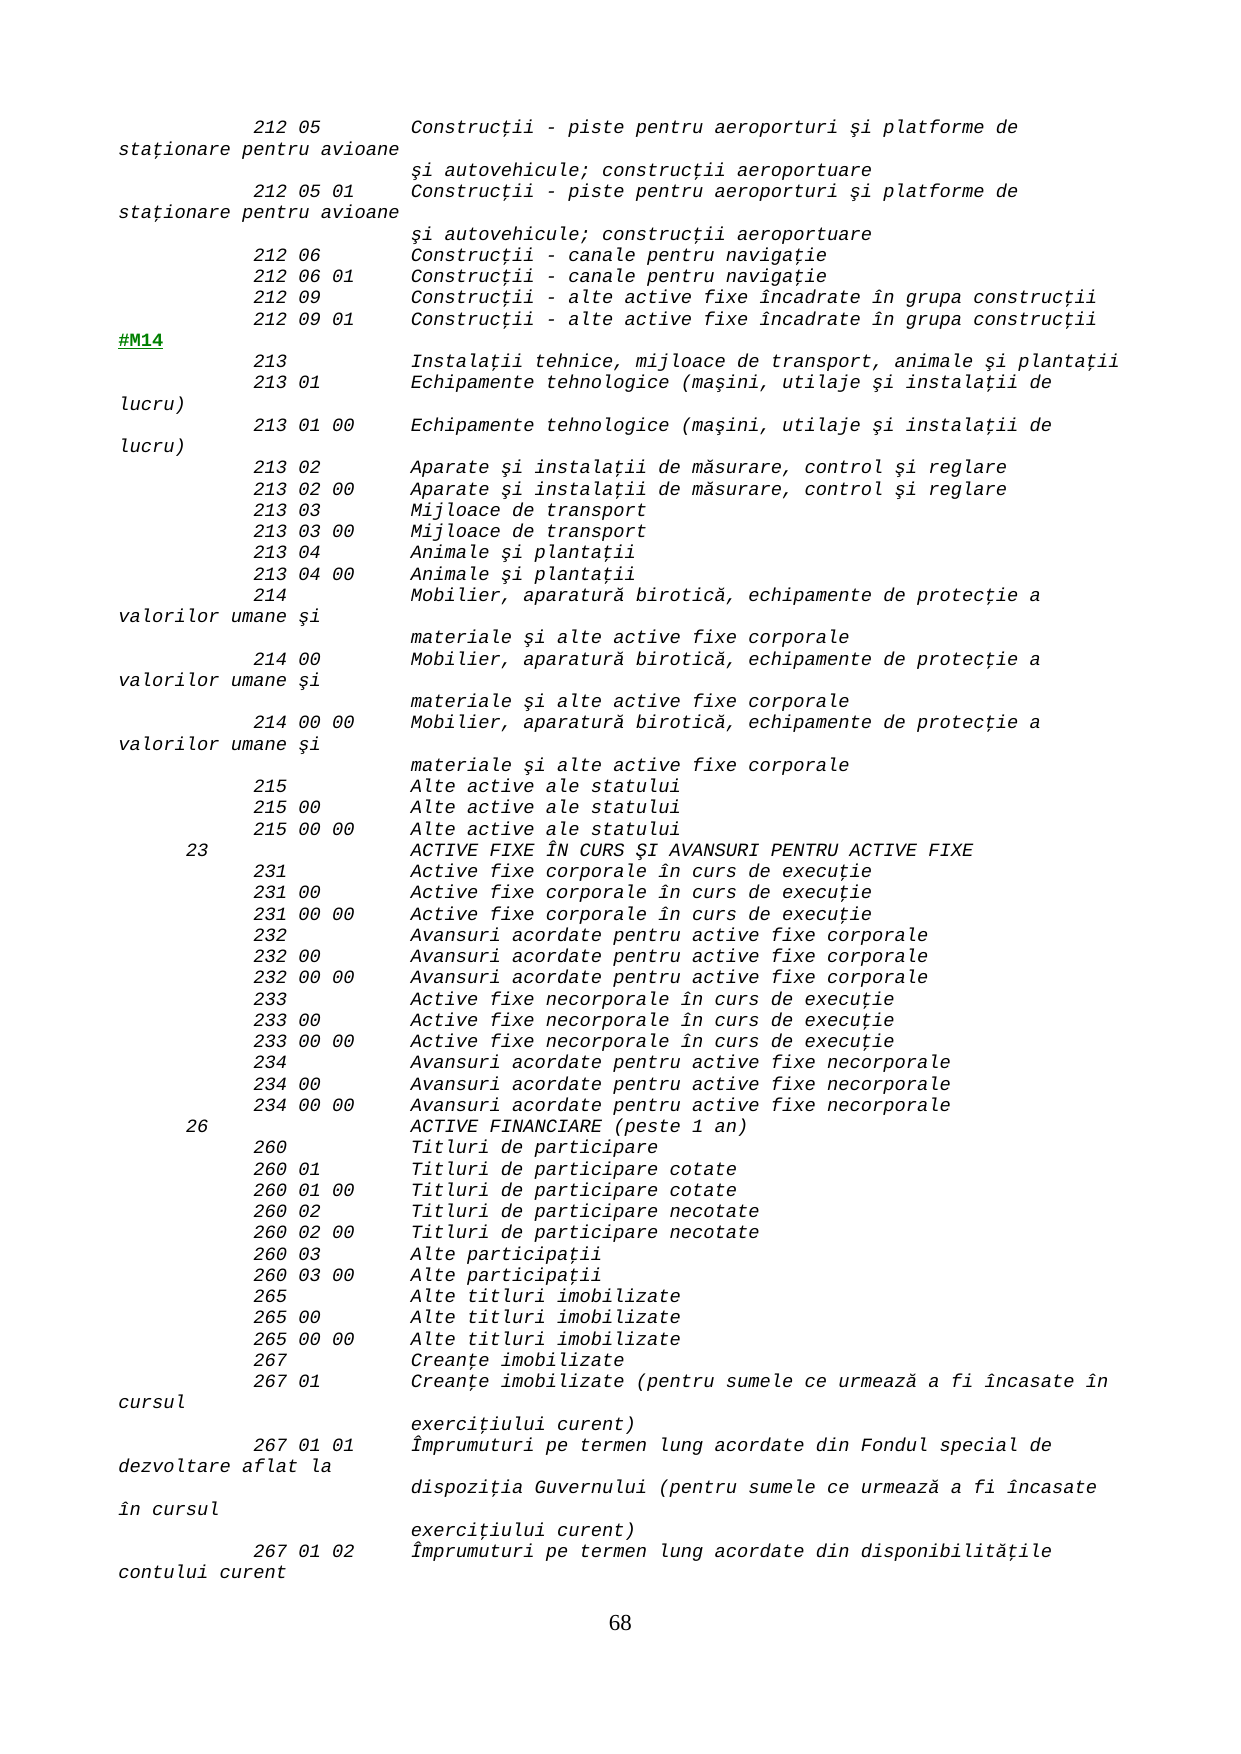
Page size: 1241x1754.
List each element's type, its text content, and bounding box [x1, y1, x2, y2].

text 233 00 00 Active fixe necorporale în curs de execuţie [118, 1032, 1122, 1053]
text 215 00 Alte active ale statului [118, 798, 1122, 819]
text 260 01 Titluri de participare cotate [118, 1159, 1122, 1181]
text 212 06 Construcţii - canale pentru navigaţie [118, 246, 1122, 267]
text materiale şi alte active fixe corporale [118, 756, 1122, 777]
text 234 Avansuri acordate pentru active fixe necorporale [118, 1053, 1122, 1074]
text 232 00 Avansuri acordate pentru active fixe corporale [118, 947, 1122, 968]
text 233 Active fixe necorporale în curs de execuţie [118, 989, 1122, 1011]
text 265 00 00 Alte titluri imobilizate [118, 1329, 1122, 1351]
text 26 ACTIVE FINANCIARE (peste 1 an) [118, 1117, 1122, 1138]
text 260 01 00 Titluri de participare cotate [118, 1181, 1122, 1202]
text 212 09 Construcţii - alte active fixe încadrate în grupa construcţii [118, 288, 1122, 309]
text 23 ACTIVE FIXE ÎN CURS ŞI AVANSURI PENTRU ACTIVE FIXE [118, 841, 1122, 862]
text 213 04 Animale şi plantaţii [118, 543, 1122, 564]
text 231 Active fixe corporale în curs de execuţie [118, 862, 1122, 883]
text 213 02 Aparate şi instalaţii de măsurare, control şi reglare [118, 458, 1122, 479]
text 231 00 Active fixe corporale în curs de execuţie [118, 883, 1122, 904]
text 265 Alte titluri imobilizate [118, 1287, 1122, 1308]
text 213 03 00 Mijloace de transport [118, 522, 1122, 543]
text 232 00 00 Avansuri acordate pentru active fixe corporale [118, 968, 1122, 989]
text materiale şi alte active fixe corporale [118, 628, 1122, 649]
text 212 05 Construcţii - piste pentru aeroporturi şi platforme de staţionare pentru avioane [118, 118, 1122, 161]
text 234 00 Avansuri acordate pentru active fixe necorporale [118, 1074, 1122, 1096]
text 212 06 01 Construcţii - canale pentru navigaţie [118, 267, 1122, 288]
text 215 00 00 Alte active ale statului [118, 819, 1122, 841]
text 267 01 01 Împrumuturi pe termen lung acordate din Fondul special de dezvoltare aflat la [118, 1436, 1122, 1478]
text 260 02 00 Titluri de participare necotate [118, 1223, 1122, 1244]
text 212 05 01 Construcţii - piste pentru aeroporturi şi platforme de staţionare pentru avioane [118, 182, 1122, 224]
text materiale şi alte active fixe corporale [118, 692, 1122, 713]
text 214 00 00 Mobilier, aparatură birotică, echipamente de protecţie a valorilor umane şi [118, 713, 1122, 756]
text dispoziţia Guvernului (pentru sumele ce urmează a fi încasate în cursul [118, 1478, 1122, 1521]
text şi autovehicule; construcţii aeroportuare [118, 224, 1122, 246]
text 213 Instalaţii tehnice, mijloace de transport, animale şi plantaţii [118, 352, 1122, 373]
text şi autovehicule; construcţii aeroportuare [118, 161, 1122, 182]
text 260 03 00 Alte participaţii [118, 1266, 1122, 1287]
text 260 03 Alte participaţii [118, 1244, 1122, 1266]
text 260 Titluri de participare [118, 1138, 1122, 1159]
text 213 01 00 Echipamente tehnologice (maşini, utilaje şi instalaţii de lucru) [118, 416, 1122, 458]
text 212 09 01 Construcţii - alte active fixe încadrate în grupa construcţii [118, 309, 1122, 331]
text 232 Avansuri acordate pentru active fixe corporale [118, 926, 1122, 947]
text 267 01 Creanţe imobilizate (pentru sumele ce urmează a fi încasate în cursul [118, 1372, 1122, 1414]
text 234 00 00 Avansuri acordate pentru active fixe necorporale [118, 1096, 1122, 1117]
text 213 03 Mijloace de transport [118, 501, 1122, 522]
text 213 04 00 Animale şi plantaţii [118, 564, 1122, 586]
text 267 01 02 Împrumuturi pe termen lung acordate din disponibilităţile contului curent [118, 1542, 1122, 1584]
text 215 Alte active ale statului [118, 777, 1122, 798]
text 214 00 Mobilier, aparatură birotică, echipamente de protecţie a valorilor umane şi [118, 649, 1122, 692]
text 260 02 Titluri de participare necotate [118, 1202, 1122, 1223]
text 265 00 Alte titluri imobilizate [118, 1308, 1122, 1329]
text #M14 [118, 331, 1122, 352]
text exerciţiului curent) [118, 1414, 1122, 1436]
text 267 Creanţe imobilizate [118, 1351, 1122, 1372]
text 213 01 Echipamente tehnologice (maşini, utilaje şi instalaţii de lucru) [118, 373, 1122, 416]
text 213 02 00 Aparate şi instalaţii de măsurare, control şi reglare [118, 479, 1122, 501]
text 233 00 Active fixe necorporale în curs de execuţie [118, 1011, 1122, 1032]
text 214 Mobilier, aparatură birotică, echipamente de protecţie a valorilor umane şi [118, 586, 1122, 628]
text 231 00 00 Active fixe corporale în curs de execuţie [118, 904, 1122, 926]
text exerciţiului curent) [118, 1521, 1122, 1542]
